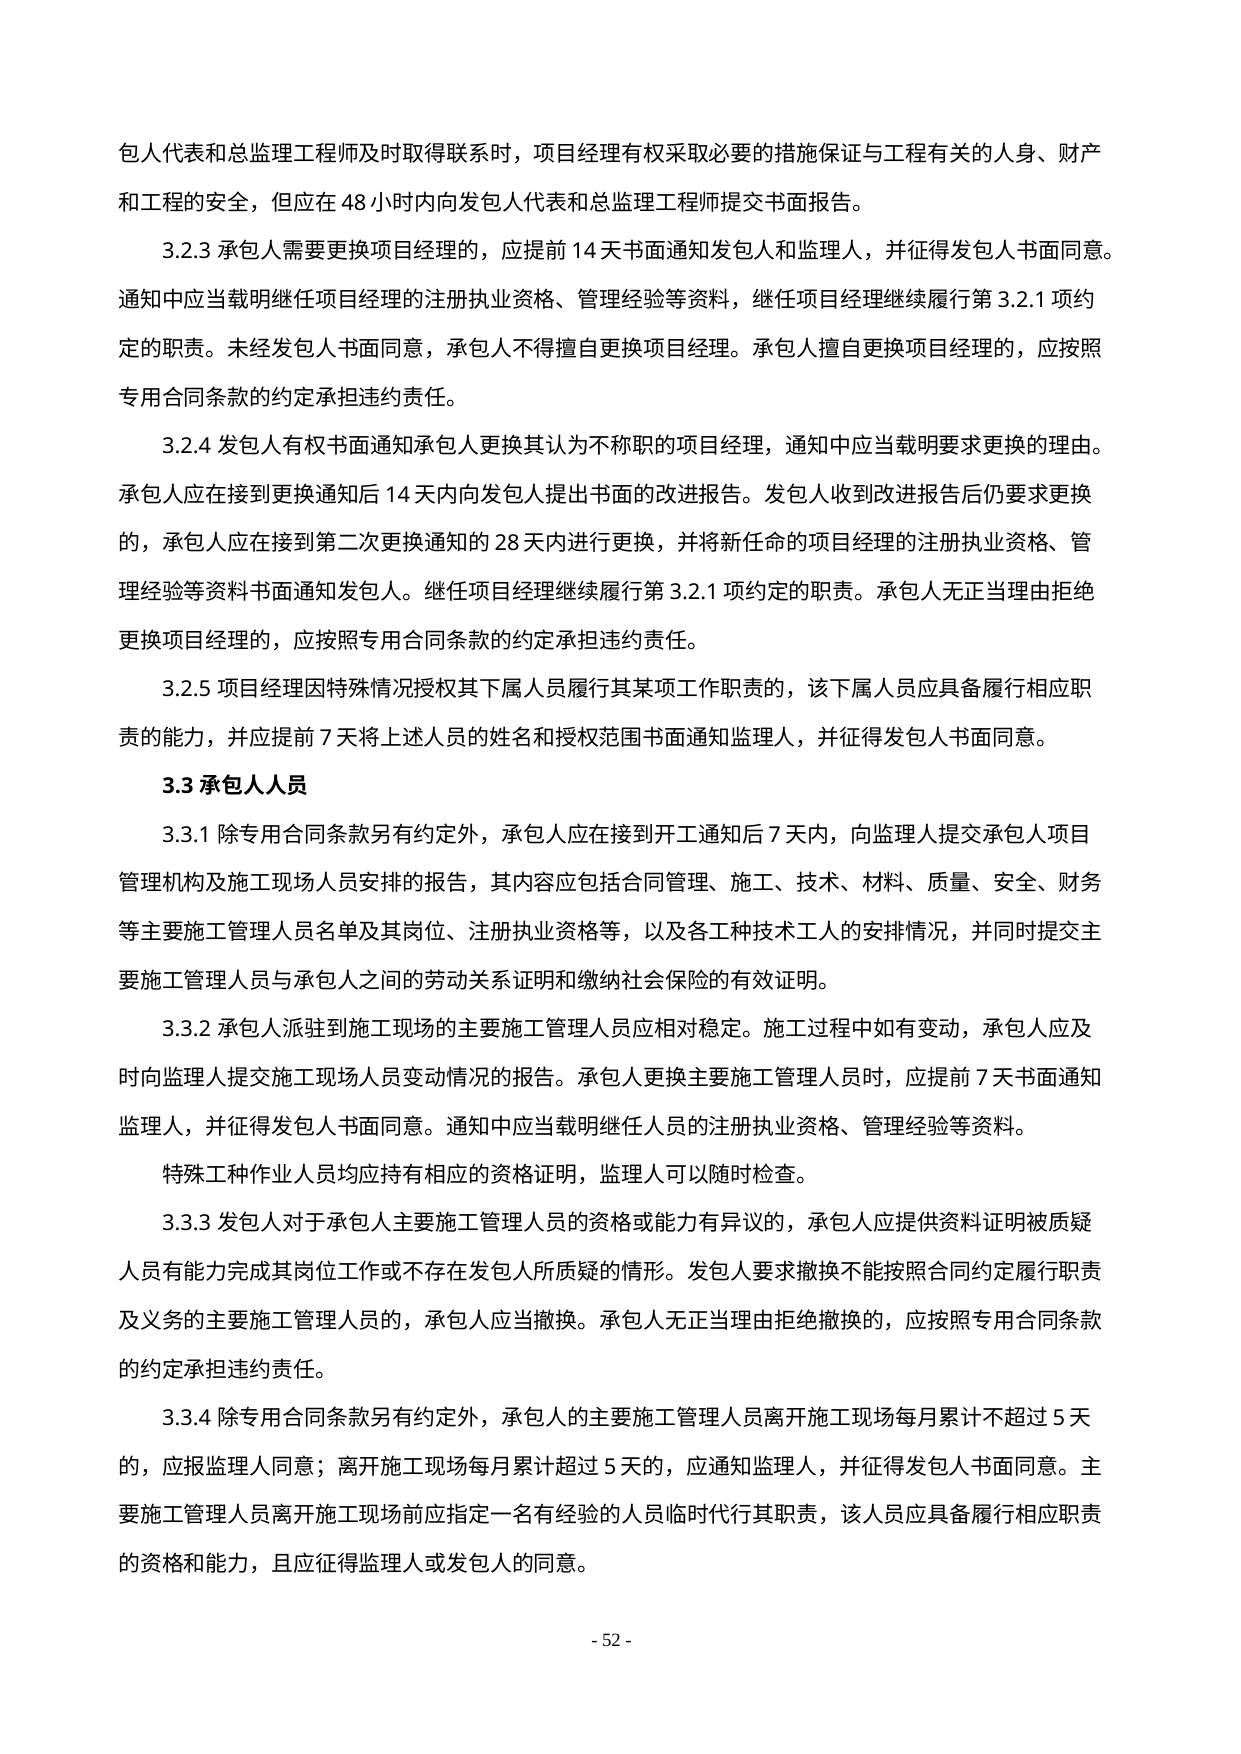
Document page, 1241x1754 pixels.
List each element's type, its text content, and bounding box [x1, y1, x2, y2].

text 3.3.3 发包人对于承包人主要施工管理人员的资格或能力有异议的，承包人应提供资料证明被质疑人员有能力完成其岗位工作或不存在发包人所质疑的情形。发包人要求撤换不能按照合同约定履行职责及义务的主要施工管理人员的，承包人应当撤换。承包人无正当理由拒绝撤换的，应按照专用合同条款的约定承担违约责任。 [118, 1205, 1104, 1384]
subtitle 3.3 承包人人员 [118, 768, 1104, 800]
text 3.2.3 承包人需要更换项目经理的，应提前14天书面通知发包人和监理人，并征得发包人书面同意。通知中应当载明继任项目经理的注册执业资格、管理经验等资料，继任项目经理继续履行第3.2.1项约定的职责。未经发包人书面同意，承包人不得擅自更换项目经理。承包人擅自更换项目经理的，应按照专用合同条款的约定承担违约责任。 [118, 233, 1104, 412]
text 3.2.2 项目经理按合同约定组织工程实施。在紧急情况下为确保施工安全和人员安全，在无法与发包人代表和总监理工程师及时取得联系时，项目经理有权采取必要的措施保证与工程有关的人身、财产和工程的安全，但应在48小时内向发包人代表和总监理工程师提交书面报告。 [118, 136, 1104, 217]
text 3.3.1 除专用合同条款另有约定外，承包人应在接到开工通知后7天内，向监理人提交承包人项目管理机构及施工现场人员安排的报告，其内容应包括合同管理、施工、技术、材料、质量、安全、财务等主要施工管理人员名单及其岗位、注册执业资格等，以及各工种技术工人的安排情况，并同时提交主要施工管理人员与承包人之间的劳动关系证明和缴纳社会保险的有效证明。 [118, 816, 1104, 995]
text 3.3.4 除专用合同条款另有约定外，承包人的主要施工管理人员离开施工现场每月累计不超过5天的，应报监理人同意；离开施工现场每月累计超过5天的，应通知监理人，并征得发包人书面同意。主要施工管理人员离开施工现场前应指定一名有经验的人员临时代行其职责，该人员应具备履行相应职责的资格和能力，且应征得监理人或发包人的同意。 [118, 1399, 1104, 1578]
text 特殊工种作业人员均应持有相应的资格证明，监理人可以随时检查。 [118, 1157, 1104, 1189]
text 3.2.5 项目经理因特殊情况授权其下属人员履行其某项工作职责的，该下属人员应具备履行相应职责的能力，并应提前7天将上述人员的姓名和授权范围书面通知监理人，并征得发包人书面同意。 [118, 671, 1104, 752]
text 3.3.2 承包人派驻到施工现场的主要施工管理人员应相对稳定。施工过程中如有变动，承包人应及时向监理人提交施工现场人员变动情况的报告。承包人更换主要施工管理人员时，应提前7天书面通知监理人，并征得发包人书面同意。通知中应当载明继任人员的注册执业资格、管理经验等资料。 [118, 1011, 1104, 1141]
text 3.2.4 发包人有权书面通知承包人更换其认为不称职的项目经理，通知中应当载明要求更换的理由。承包人应在接到更换通知后14天内向发包人提出书面的改进报告。发包人收到改进报告后仍要求更换的，承包人应在接到第二次更换通知的28天内进行更换，并将新任命的项目经理的注册执业资格、管理经验等资料书面通知发包人。继任项目经理继续履行第3.2.1项约定的职责。承包人无正当理由拒绝更换项目经理的，应按照专用合同条款的约定承担违约责任。 [118, 427, 1104, 655]
